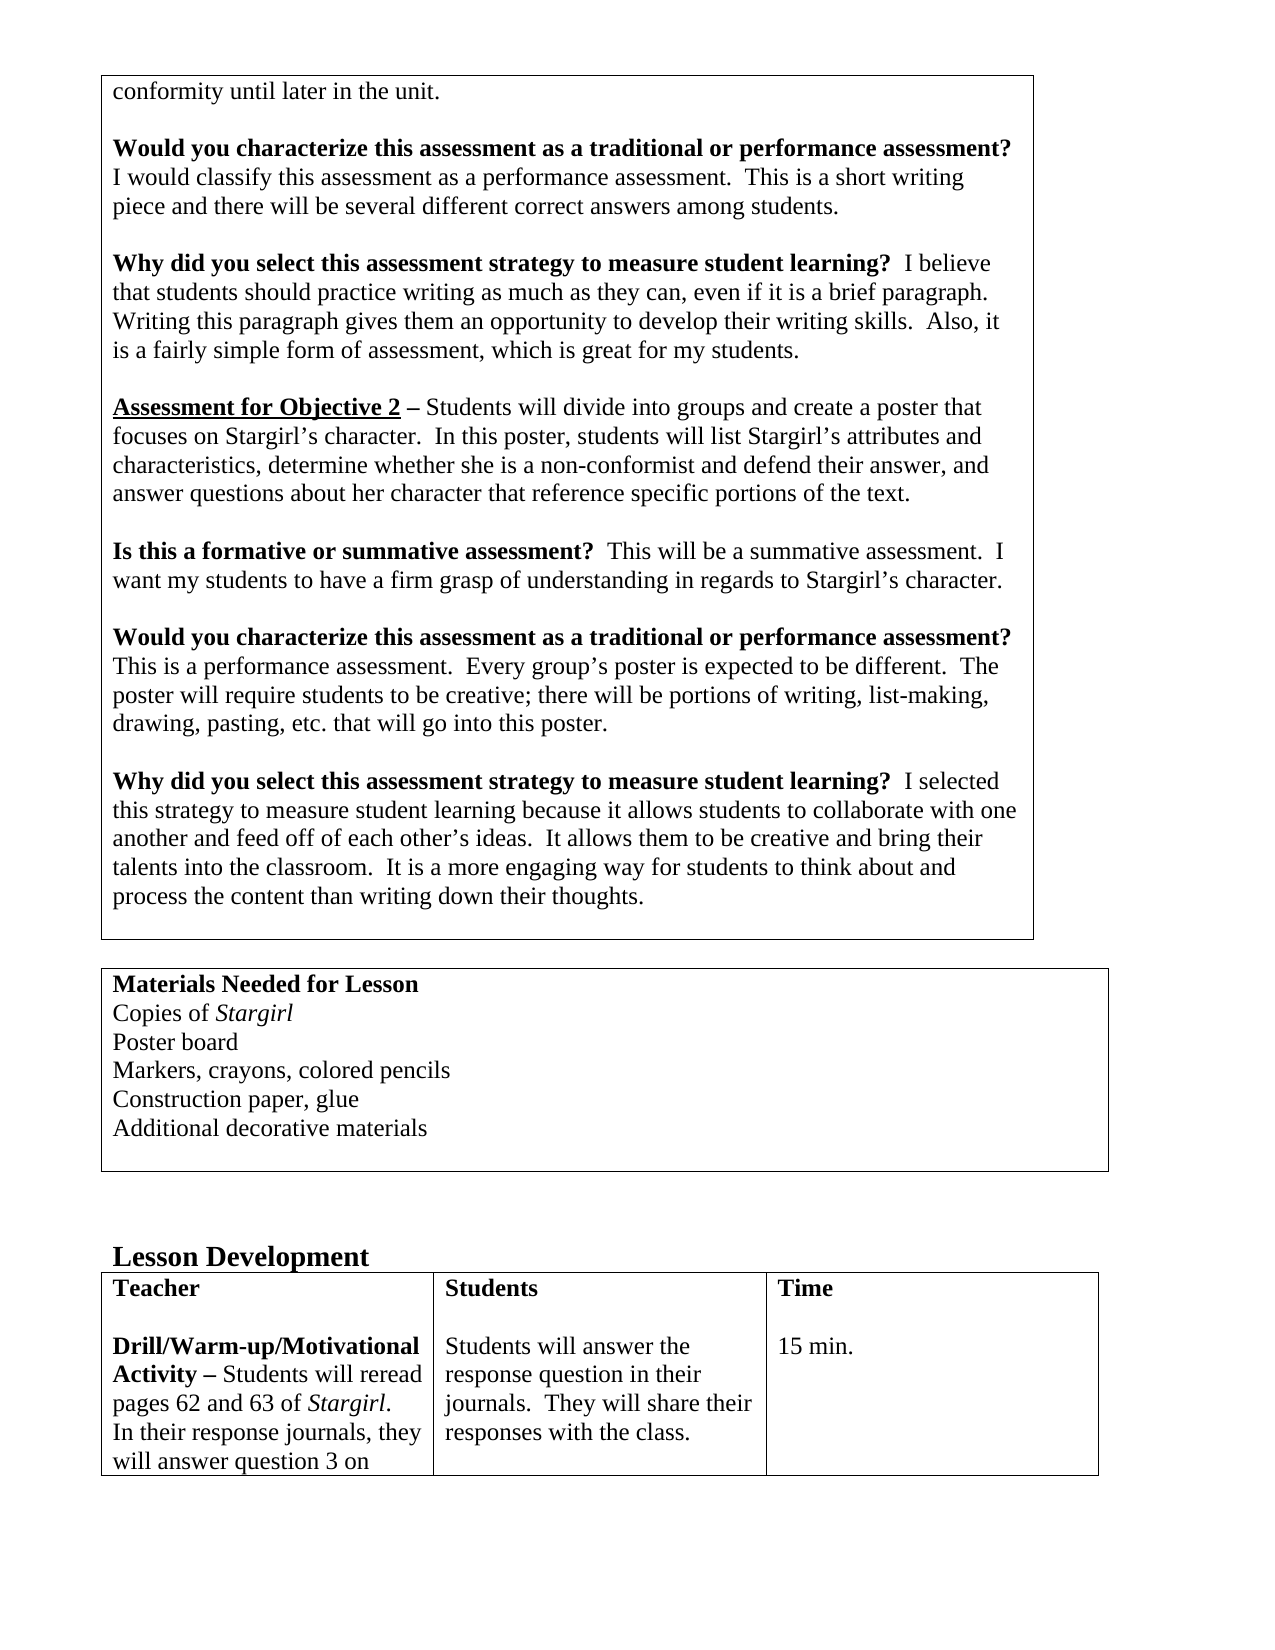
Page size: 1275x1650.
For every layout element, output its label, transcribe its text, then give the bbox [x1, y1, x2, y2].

subtitle Lesson Development [112, 1239, 1087, 1272]
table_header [102, 1273, 433, 1474]
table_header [102, 76, 1033, 938]
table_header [767, 1273, 1098, 1474]
table_header Materials Needed for Lesson Copies of Stargirl Poster board Markers, crayons, colored pencils Construction paper, glue Additional decorative materials [102, 969, 1108, 1171]
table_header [434, 1273, 766, 1474]
